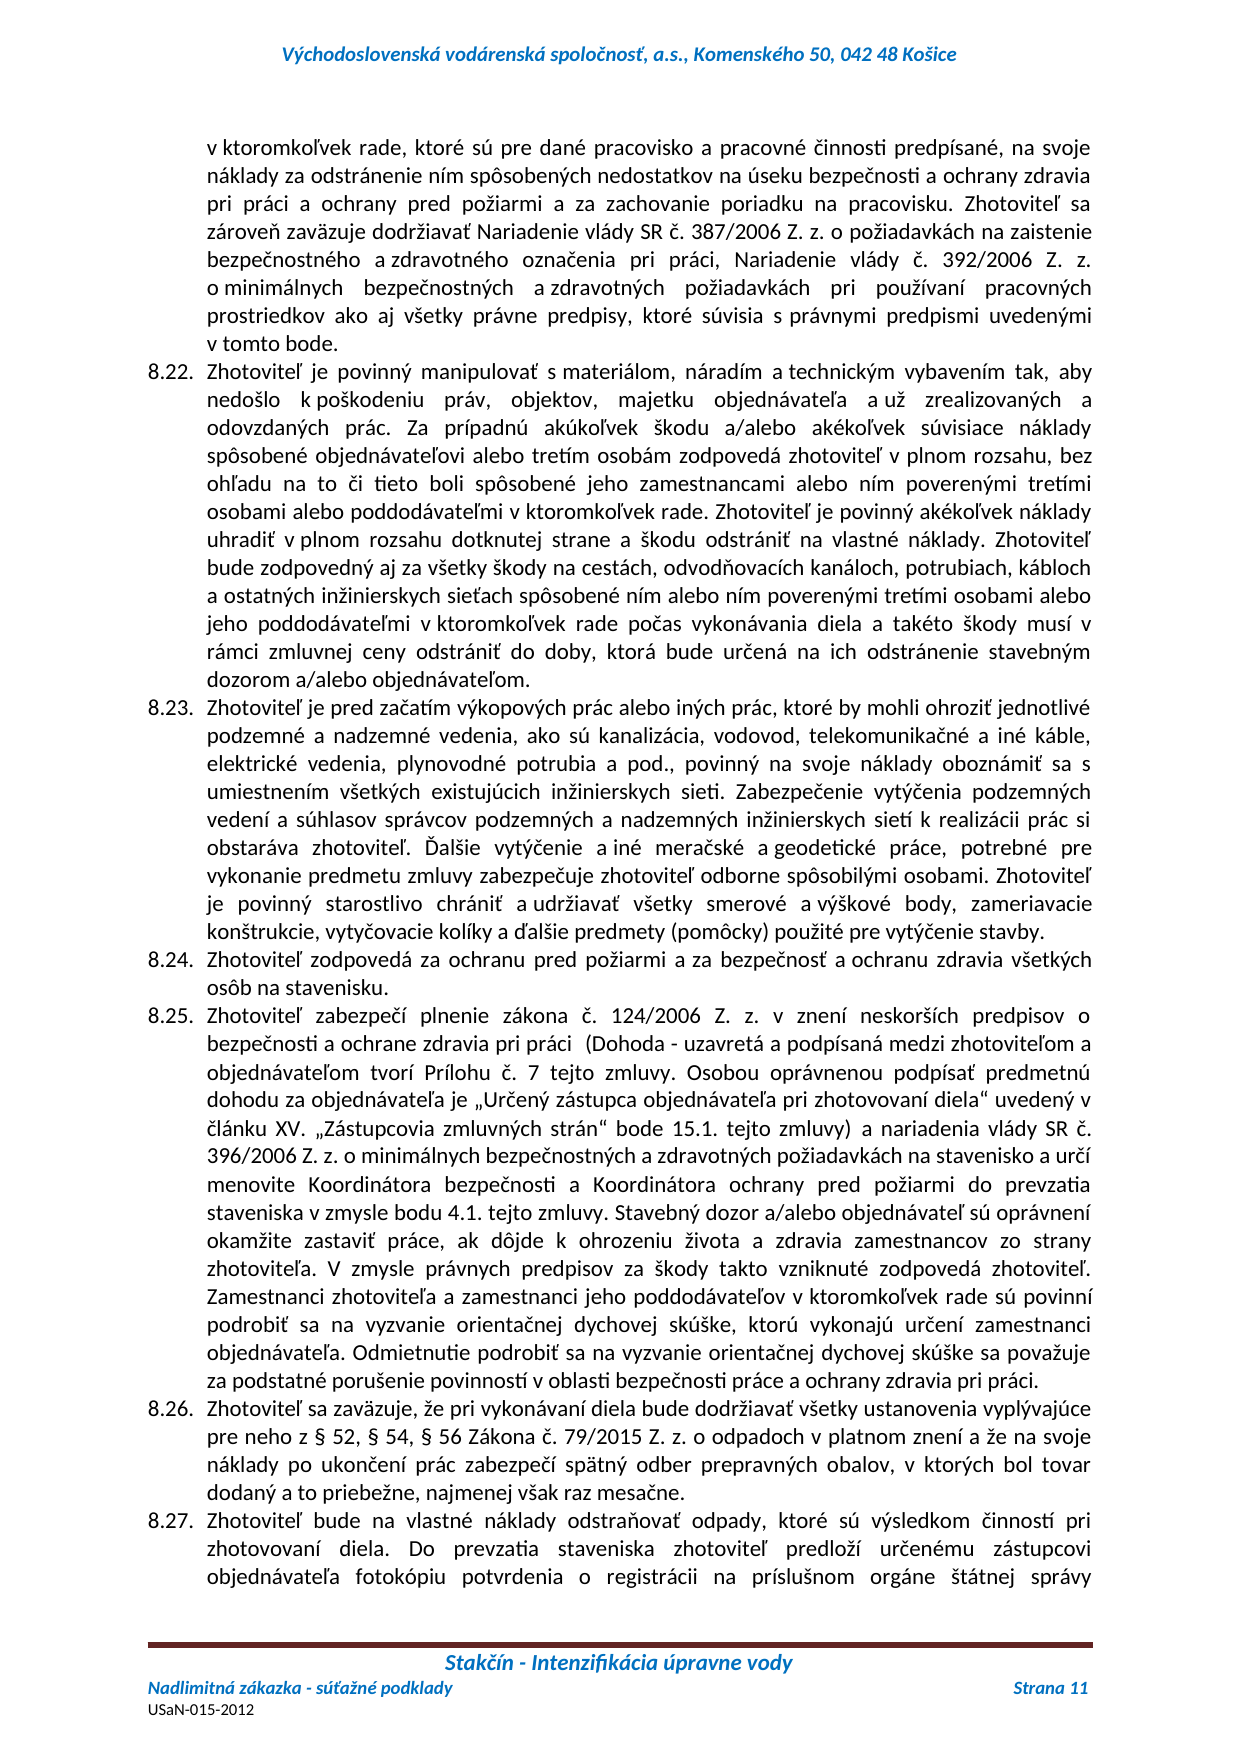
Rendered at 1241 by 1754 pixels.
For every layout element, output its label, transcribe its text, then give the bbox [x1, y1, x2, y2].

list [148, 133, 1093, 357]
list Zhotoviteľ sa zaväzuje, že pri vykonávaní diela bude dodržiavať všetky ustanovenia vyplývajúce pre neho z § 52, § 54, § 56 Zákona č. 79/2015 Z. z. o odpadoch v platnom znení a že na svoje náklady po ukončení prác zabezpečí spätný odber prepravných obalov, v ktorých bol tovar dodaný a to priebežne, najmenej však raz mesačne. [148, 1394, 1093, 1506]
list Zhotoviteľ je pred začatím výkopových prác alebo iných prác, ktoré by mohli ohroziť jednotlivé podzemné a nadzemné vedenia, ako sú kanalizácia, vodovod, telekomunikačné a iné káble, elektrické vedenia, plynovodné potrubia a pod., povinný na svoje náklady oboznámiť sa s umiestnením všetkých existujúcich inžinierskych sieti. Zabezpečenie vytýčenia podzemných vedení a súhlasov správcov podzemných a nadzemných inžinierskych sietí k realizácii prác si obstaráva zhotoviteľ. Ďalšie vytýčenie a iné meračské a geodetické práce, potrebné pre vykonanie predmetu zmluvy zabezpečuje zhotoviteľ odborne spôsobilými osobami. Zhotoviteľ je povinný starostlivo chrániť a udržiavať všetky smerové a výškové body, zameriavacie konštrukcie, vytyčovacie kolíky a ďalšie predmety (pomôcky) použité pre vytýčenie stavby. [148, 693, 1093, 946]
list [148, 1506, 1093, 1590]
list Zhotoviteľ zabezpečí plnenie zákona č. 124/2006 Z. z. v znení neskorších predpisov o bezpečnosti a ochrane zdravia pri práci (Dohoda - uzavretá a podpísaná medzi zhotoviteľom a objednávateľom tvorí Prílohu č. 7 tejto zmluvy. Osobou oprávnenou podpísať predmetnú dohodu za objednávateľa je „Určený zástupca objednávateľa pri zhotovovaní diela“ uvedený v článku XV. „Zástupcovia zmluvných strán“ bode 15.1. tejto zmluvy) a nariadenia vlády SR č. 396/2006 Z. z. o minimálnych bezpečnostných a zdravotných požiadavkách na stavenisko a určí menovite Koordinátora bezpečnosti a Koordinátora ochrany pred požiarmi do prevzatia staveniska v zmysle bodu 4.1. tejto zmluvy. Stavebný dozor a/alebo objednávateľ sú oprávnení okamžite zastaviť práce, ak dôjde k ohrozeniu života a zdravia zamestnancov zo strany zhotoviteľa. V zmysle právnych predpisov za škody takto vzniknuté zodpovedá zhotoviteľ. Zamestnanci zhotoviteľa a zamestnanci jeho poddodávateľov v ktoromkoľvek rade sú povinní podrobiť sa na vyzvanie orientačnej dychovej skúške, ktorú vykonajú určení zamestnanci objednávateľa. Odmietnutie podrobiť sa na vyzvanie orientačnej dychovej skúške sa považuje za podstatné porušenie povinností v oblasti bezpečnosti práce a ochrany zdravia pri práci. [148, 1002, 1093, 1394]
list Zhotoviteľ zodpovedá za ochranu pred požiarmi a za bezpečnosť a ochranu zdravia všetkých osôb na stavenisku. [148, 946, 1093, 1002]
list Zhotoviteľ je povinný manipulovať s materiálom, náradím a technickým vybavením tak, aby nedošlo k poškodeniu práv, objektov, majetku objednávateľa a už zrealizovaných a odovzdaných prác. Za prípadnú akúkoľvek škodu a/alebo akékoľvek súvisiace náklady spôsobené objednávateľovi alebo tretím osobám zodpovedá zhotoviteľ v plnom rozsahu, bez ohľadu na to či tieto boli spôsobené jeho zamestnancami alebo ním poverenými tretími osobami alebo poddodávateľmi v ktoromkoľvek rade. Zhotoviteľ je povinný akékoľvek náklady uhradiť v plnom rozsahu dotknutej strane a škodu odstrániť na vlastné náklady. Zhotoviteľ bude zodpovedný aj za všetky škody na cestách, odvodňovacích kanáloch, potrubiach, kábloch a ostatných inžinierskych sieťach spôsobené ním alebo ním poverenými tretími osobami alebo jeho poddodávateľmi v ktoromkoľvek rade počas vykonávania diela a takéto škody musí v rámci zmluvnej ceny odstrániť do doby, ktorá bude určená na ich odstránenie stavebným dozorom a/alebo objednávateľom. [148, 357, 1093, 693]
